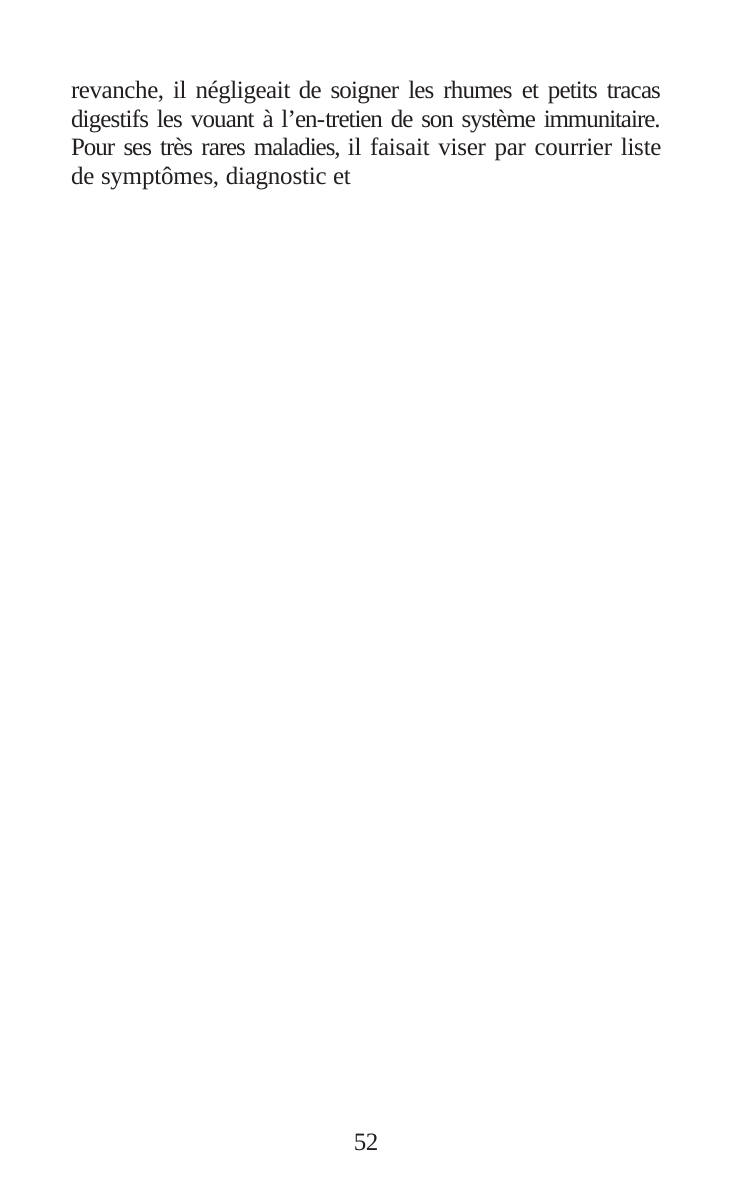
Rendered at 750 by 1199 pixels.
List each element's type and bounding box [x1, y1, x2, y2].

text [71, 75, 662, 190]
